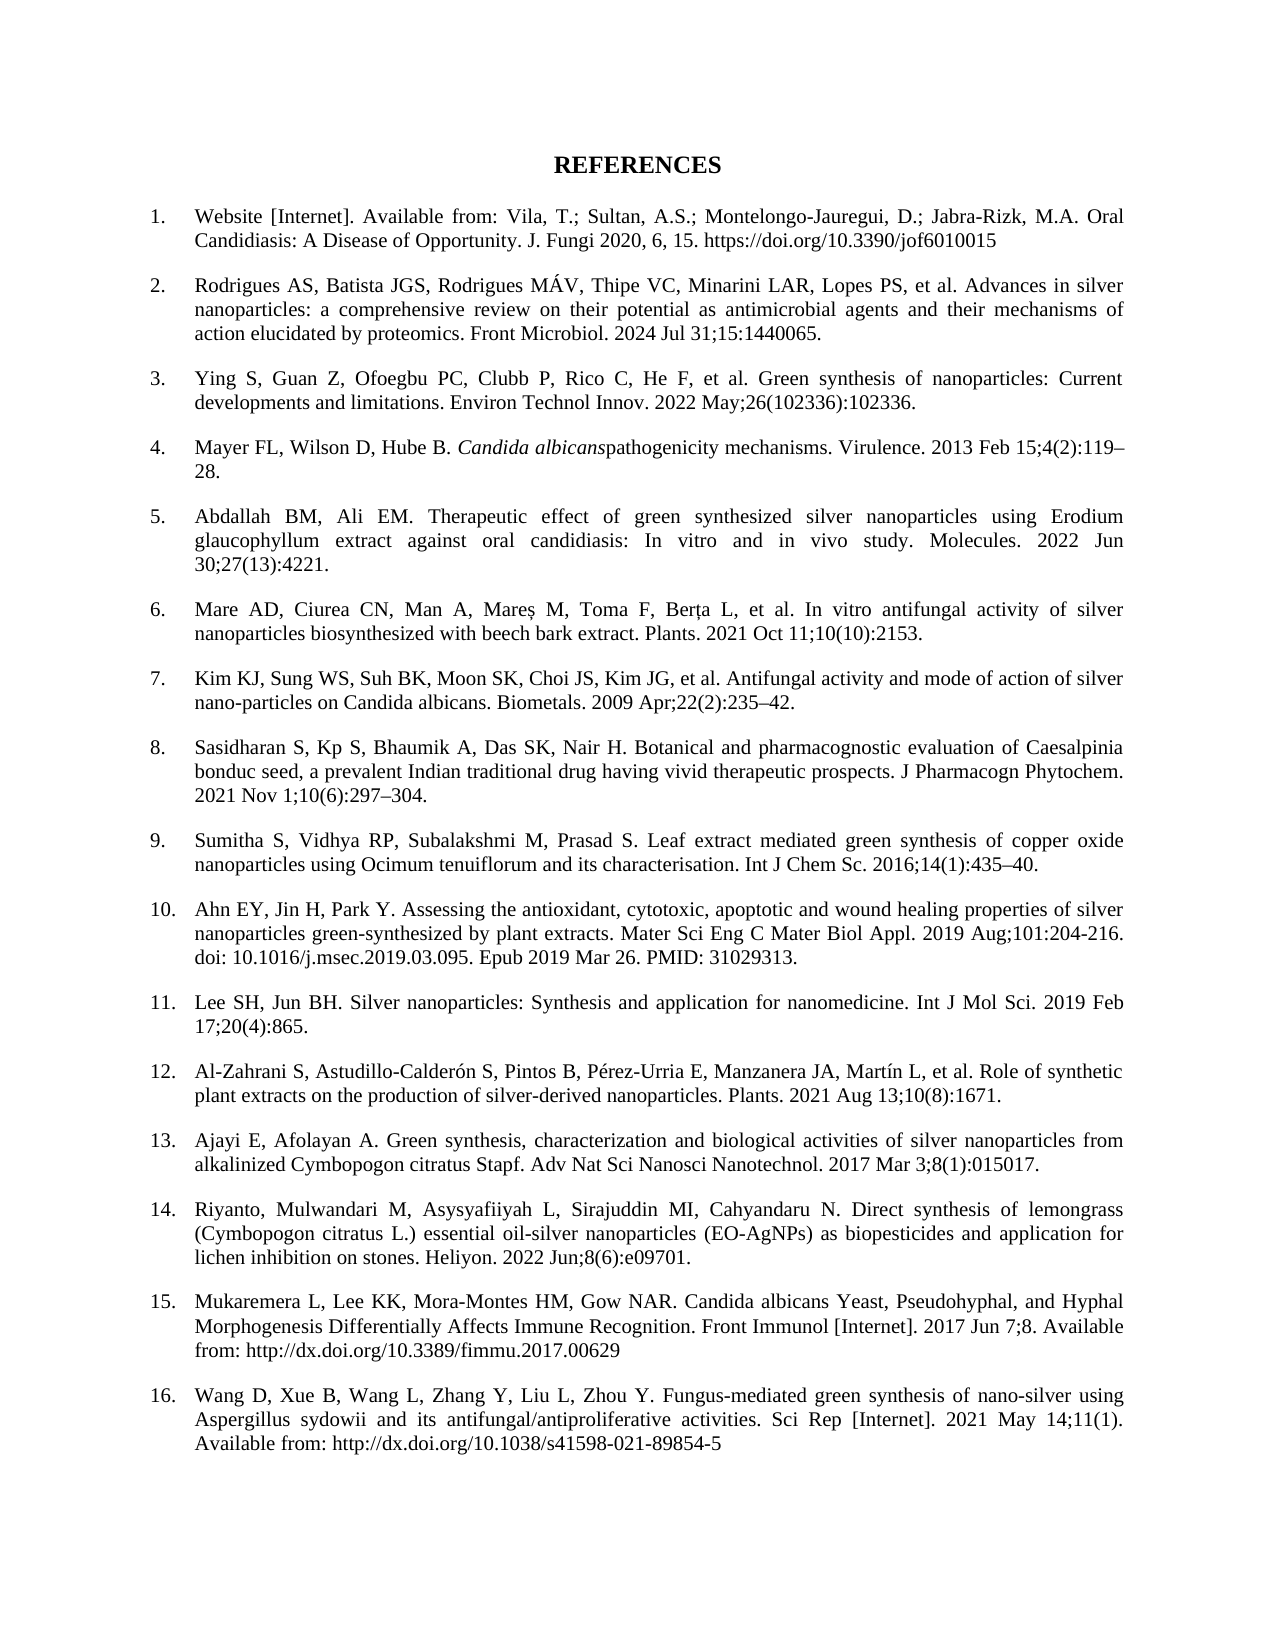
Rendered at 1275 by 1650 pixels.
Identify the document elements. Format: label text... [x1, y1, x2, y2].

text Wang D, Xue B, Wang L, Zhang Y, Liu L, Zhou Y. Fungus-mediated green synthesis of nano-silver using Aspergillus sydowii and its antifungal/antiproliferative activities. Sci Rep [Internet]. 2021 May 14;11(1). Available from: http://dx.doi.org/10.1038/s41598-021-89854-5 [150, 1382, 1125, 1455]
text Rodrigues AS, Batista JGS, Rodrigues MÁV, Thipe VC, Minarini LAR, Lopes PS, et al. Advances in silver nanoparticles: a comprehensive review on their potential as antimicrobial agents and their mechanisms of action elucidated by proteomics. Front Microbiol. 2024 Jul 31;15:1440065. [150, 273, 1125, 345]
text Ahn EY, Jin H, Park Y. Assessing the antioxidant, cytotoxic, apoptotic and wound healing properties of silver nanoparticles green-synthesized by plant extracts. Mater Sci Eng C Mater Biol Appl. 2019 Aug;101:204-216. doi: 10.1016/j.msec.2019.03.095. Epub 2019 Mar 26. PMID: 31029313. [150, 897, 1125, 969]
text Lee SH, Jun BH. Silver nanoparticles: Synthesis and application for nanomedicine. Int J Mol Sci. 2019 Feb 17;20(4):865. [150, 989, 1125, 1038]
text Mukaremera L, Lee KK, Mora-Montes HM, Gow NAR. Candida albicans Yeast, Pseudohyphal, and Hyphal Morphogenesis Differentially Affects Immune Recognition. Front Immunol [Internet]. 2017 Jun 7;8. Available from: http://dx.doi.org/10.3389/fimmu.2017.00629 [150, 1289, 1125, 1362]
text Sumitha S, Vidhya RP, Subalakshmi M, Prasad S. Leaf extract mediated green synthesis of copper oxide nanoparticles using Ocimum tenuiflorum and its characterisation. Int J Chem Sc. 2016;14(1):435–40. [150, 828, 1125, 876]
text Abdallah BM, Ali EM. Therapeutic effect of green synthesized silver nanoparticles using Erodium glaucophyllum extract against oral candidiasis: In vitro and in vivo study. Molecules. 2022 Jun 30;27(13):4221. [150, 504, 1125, 576]
text Kim KJ, Sung WS, Suh BK, Moon SK, Choi JS, Kim JG, et al. Antifungal activity and mode of action of silver nano-particles on Candida albicans. Biometals. 2009 Apr;22(2):235–42. [150, 666, 1125, 714]
subtitle REFERENCES [150, 150, 1125, 179]
text Website [Internet]. Available from: Vila, T.; Sultan, A.S.; Montelongo-Jauregui, D.; Jabra-Rizk, M.A. Oral Candidiasis: A Disease of Opportunity. J. Fungi 2020, 6, 15. https://doi.org/10.3390/jof6010015 [150, 204, 1125, 252]
text Al-Zahrani S, Astudillo-Calderón S, Pintos B, Pérez-Urria E, Manzanera JA, Martín L, et al. Role of synthetic plant extracts on the production of silver-derived nanoparticles. Plants. 2021 Aug 13;10(8):1671. [150, 1058, 1125, 1107]
text Riyanto, Mulwandari M, Asysyafiiyah L, Sirajuddin MI, Cahyandaru N. Direct synthesis of lemongrass (Cymbopogon citratus L.) essential oil-silver nanoparticles (EO-AgNPs) as biopesticides and application for lichen inhibition on stones. Heliyon. 2022 Jun;8(6):e09701. [150, 1196, 1125, 1269]
text Mayer FL, Wilson D, Hube B. Candida albicanspathogenicity mechanisms. Virulence. 2013 Feb 15;4(2):119–28. [150, 435, 1125, 483]
text Mare AD, Ciurea CN, Man A, Mareș M, Toma F, Berța L, et al. In vitro antifungal activity of silver nanoparticles biosynthesized with beech bark extract. Plants. 2021 Oct 11;10(10):2153. [150, 597, 1125, 645]
text Ajayi E, Afolayan A. Green synthesis, characterization and biological activities of silver nanoparticles from alkalinized Cymbopogon citratus Stapf. Adv Nat Sci Nanosci Nanotechnol. 2017 Mar 3;8(1):015017. [150, 1127, 1125, 1176]
text Sasidharan S, Kp S, Bhaumik A, Das SK, Nair H. Botanical and pharmacognostic evaluation of Caesalpinia bonduc seed, a prevalent Indian traditional drug having vivid therapeutic prospects. J Pharmacogn Phytochem. 2021 Nov 1;10(6):297–304. [150, 734, 1125, 807]
text Ying S, Guan Z, Ofoegbu PC, Clubb P, Rico C, He F, et al. Green synthesis of nanoparticles: Current developments and limitations. Environ Technol Innov. 2022 May;26(102336):102336. [150, 366, 1125, 414]
